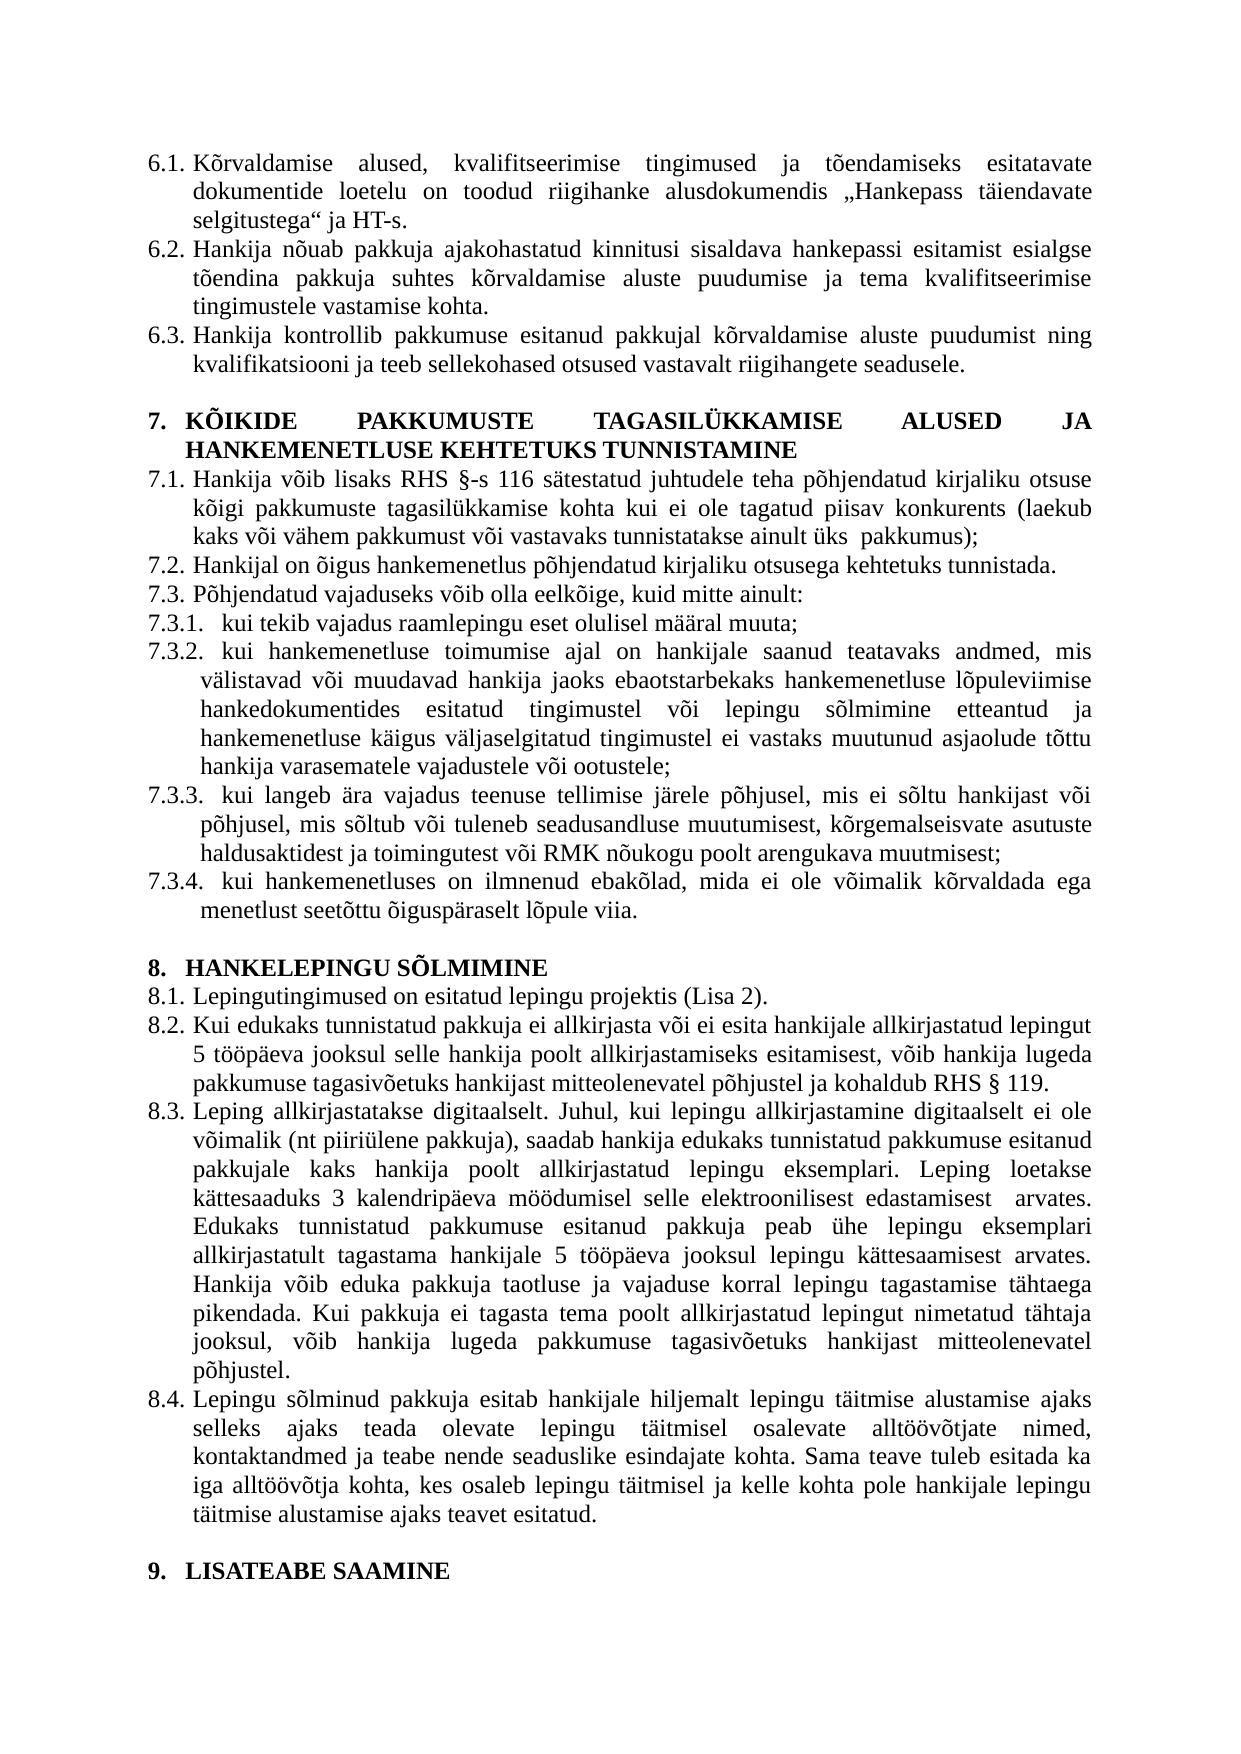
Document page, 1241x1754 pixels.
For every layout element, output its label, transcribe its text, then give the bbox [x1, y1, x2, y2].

text kui tekib vajadus raamlepingu eset olulisel määral muuta; [148, 608, 1093, 636]
list LISATEABE SAAMINE [148, 1556, 1093, 1585]
list KÕIKIDE PAKKUMUSTE TAGASILÜKKAMISE ALUSED JA HANKEMENETLUSE KEHTETUKS TUNNISTAMINE [148, 406, 1093, 464]
text kui langeb ära vajadus teenuse tellimise järele põhjusel, mis ei sõltu hankijast või põhjusel, mis sõltub või tuleneb seadusandluse muutumisest, kõrgemalseisvate asutuste haldusaktidest ja toimingutest või RMK nõukogu poolt arengukava muutmisest; [148, 780, 1093, 866]
text Lepingu sõlminud pakkuja esitab hankijale hiljemalt lepingu täitmise alustamise ajaks selleks ajaks teada olevate lepingu täitmisel osalevate alltöövõtjate nimed, kontaktandmed ja teabe nende seaduslike esindajate kohta. Sama teave tuleb esitada ka iga alltöövõtja kohta, kes osaleb lepingu täitmisel ja kelle kohta pole hankijale lepingu täitmise alustamise ajaks teavet esitatud. [148, 1384, 1093, 1528]
text Lepingutingimused on esitatud lepingu projektis (Lisa 2). [148, 981, 1093, 1010]
list HANKELEPINGU SÕLMIMINE [148, 953, 1093, 981]
text Kui edukaks tunnistatud pakkuja ei allkirjasta või ei esita hankijale allkirjastatud lepingut 5 tööpäeva jooksul selle hankija poolt allkirjastamiseks esitamisest, võib hankija lugeda pakkumuse tagasivõetuks hankijast mitteolenevatel põhjustel ja kohaldub RHS § 119. [148, 1010, 1093, 1096]
text Hankija kontrollib pakkumuse esitanud pakkujal kõrvaldamise aluste puudumist ning kvalifikatsiooni ja teeb sellekohased otsused vastavalt riigihangete seadusele. [148, 320, 1093, 378]
text Leping allkirjastatakse digitaalselt. Juhul, kui lepingu allkirjastamine digitaalselt ei ole võimalik (nt piiriülene pakkuja), saadab hankija edukaks tunnistatud pakkumuse esitanud pakkujale kaks hankija poolt allkirjastatud lepingu eksemplari. Leping loetakse kättesaaduks 3 kalendripäeva möödumisel selle elektroonilisest edastamisest arvates. Edukaks tunnistatud pakkumuse esitanud pakkuja peab ühe lepingu eksemplari allkirjastatult tagastama hankijale 5 tööpäeva jooksul lepingu kättesaamisest arvates. Hankija võib eduka pakkuja taotluse ja vajaduse korral lepingu tagastamise tähtaega pikendada. Kui pakkuja ei tagasta tema poolt allkirjastatud lepingut nimetatud tähtaja jooksul, võib hankija lugeda pakkumuse tagasivõetuks hankijast mitteolenevatel põhjustel. [148, 1096, 1093, 1384]
text Hankija võib lisaks RHS §-s 116 sätestatud juhtudele teha põhjendatud kirjaliku otsuse kõigi pakkumuste tagasilükkamise kohta kui ei ole tagatud piisav konkurents (laekub kaks või vähem pakkumust või vastavaks tunnistatakse ainult üks pakkumus); [148, 464, 1093, 550]
text Hankijal on õigus hankemenetlus põhjendatud kirjaliku otsusega kehtetuks tunnistada. [148, 550, 1093, 579]
text Kõrvaldamise alused, kvalifitseerimise tingimused ja tõendamiseks esitatavate dokumentide loetelu on toodud riigihanke alusdokumendis „Hankepass täiendavate selgitustega“ ja HT-s. [148, 148, 1093, 234]
text kui hankemenetluse toimumise ajal on hankijale saanud teatavaks andmed, mis välistavad või muudavad hankija jaoks ebaotstarbekaks hankemenetluse lõpuleviimise hankedokumentides esitatud tingimustel või lepingu sõlmimine etteantud ja hankemenetluse käigus väljaselgitatud tingimustel ei vastaks muutunud asjaolude tõttu hankija varasematele vajadustele või ootustele; [148, 636, 1093, 780]
text Hankija nõuab pakkuja ajakohastatud kinnitusi sisaldava hankepassi esitamist esialgse tõendina pakkuja suhtes kõrvaldamise aluste puudumise ja tema kvalifitseerimise tingimustele vastamise kohta. [148, 234, 1093, 320]
text Põhjendatud vajaduseks võib olla eelkõige, kuid mitte ainult: [148, 579, 1093, 608]
text kui hankemenetluses on ilmnenud ebakõlad, mida ei ole võimalik kõrvaldada ega menetlust seetõttu õiguspäraselt lõpule viia. [148, 866, 1093, 924]
